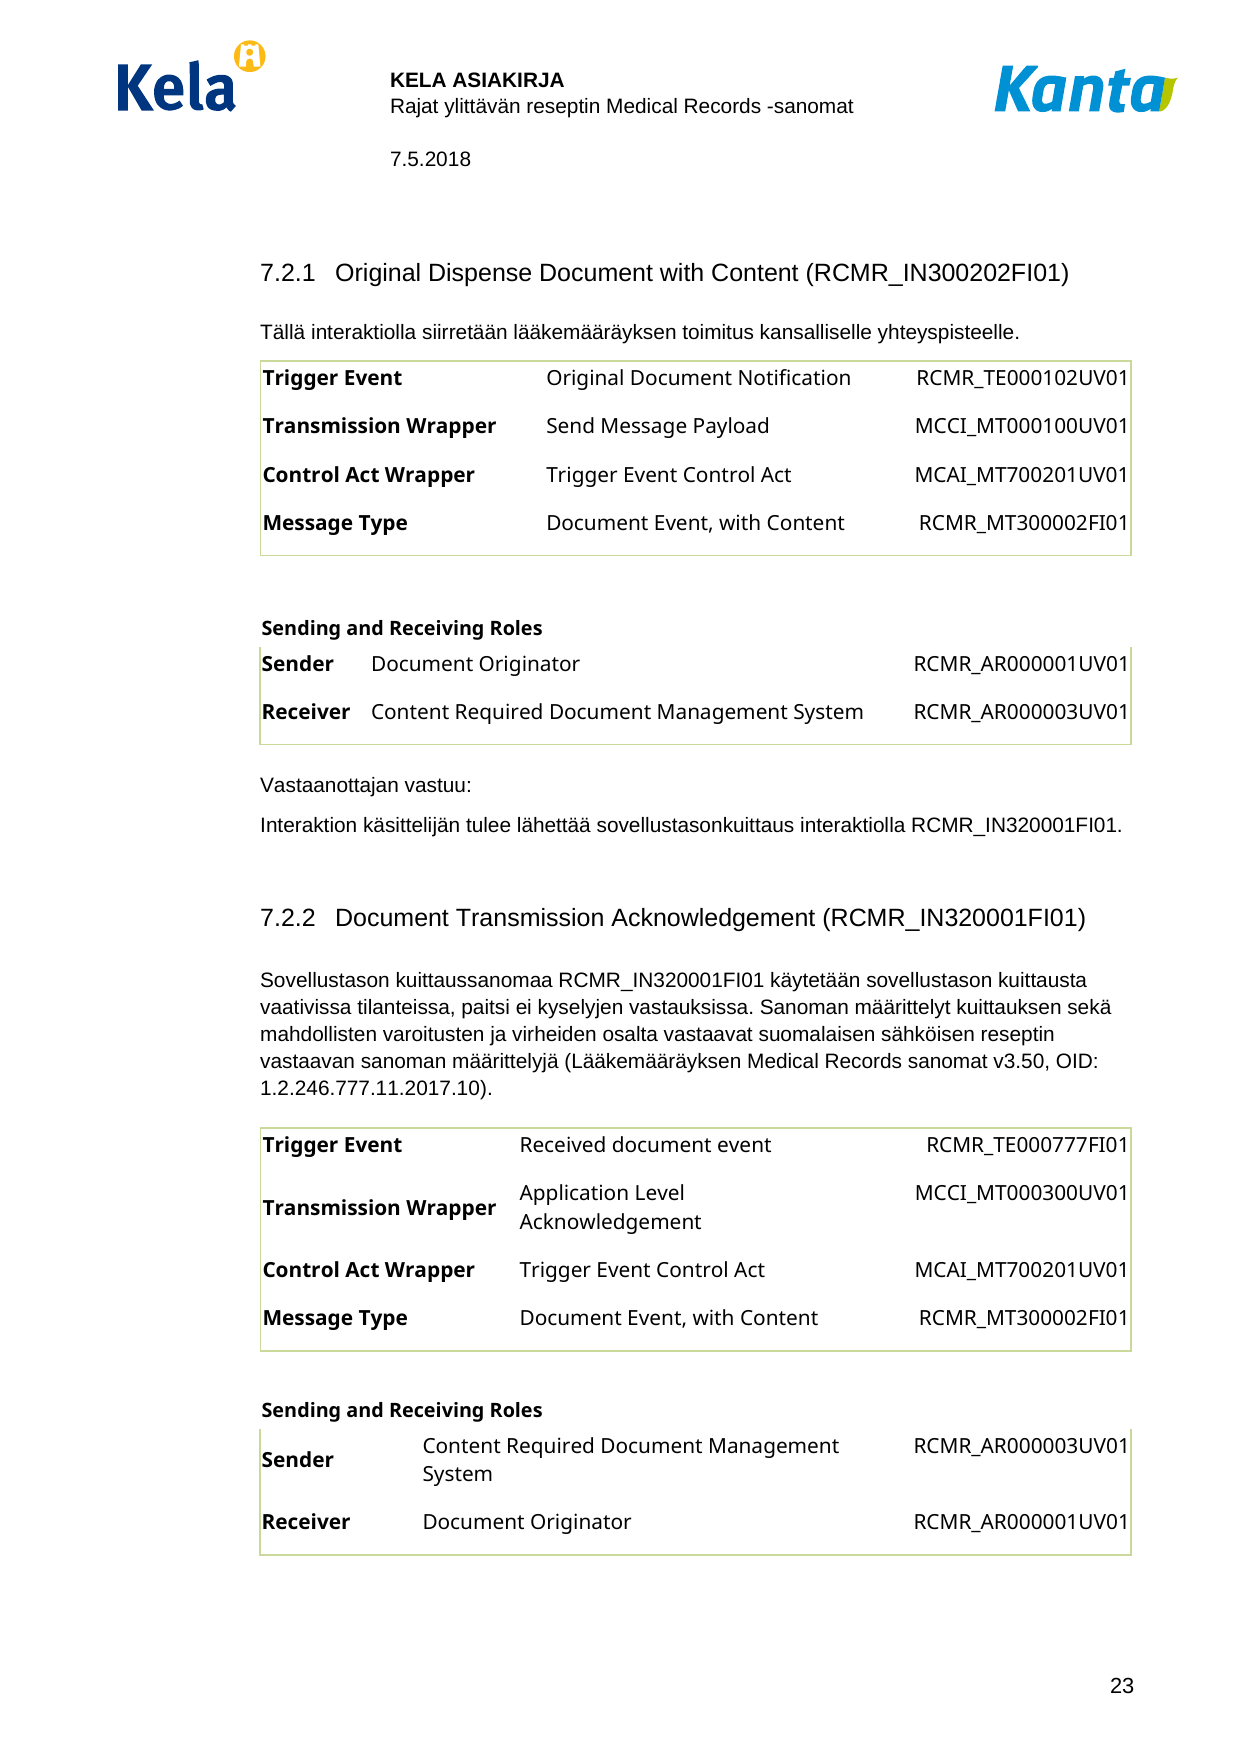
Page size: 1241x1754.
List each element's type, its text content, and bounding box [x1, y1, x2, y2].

table_cell Transmission Wrapper [261, 1177, 518, 1254]
table_cell Application Level Acknowledgement [518, 1177, 872, 1254]
table_cell RCMR_MT300002FI01 [886, 506, 1130, 555]
table_cell MCAI_MT700201UV01 [872, 1254, 1130, 1302]
table_header RCMR_TE000777FI01 [872, 1129, 1130, 1177]
table_header Trigger Event [261, 362, 544, 410]
table_cell Trigger Event Control Act [545, 458, 886, 506]
table_cell Message Type [261, 506, 544, 555]
subtitle Original Dispense Document with Content (RCMR_IN300202FI01) [260, 257, 1128, 286]
table_cell Content Required Document Management System [369, 696, 883, 744]
table_header RCMR_TE000102UV01 [886, 362, 1130, 410]
table_cell Transmission Wrapper [261, 410, 544, 458]
subtitle Document Transmission Acknowledgement (RCMR_IN320001FI01) [260, 903, 1128, 931]
table_cell RCMR_AR000001UV01 [883, 1506, 1130, 1554]
table_cell Trigger Event Control Act [518, 1254, 872, 1302]
table_cell RCMR_MT300002FI01 [872, 1302, 1130, 1350]
table_cell Document Event, with Content [518, 1302, 872, 1350]
table_header Received document event [518, 1129, 872, 1177]
table_cell Receiver [261, 1506, 421, 1554]
table_cell MCCI_MT000300UV01 [872, 1177, 1130, 1254]
table_cell Sender [261, 647, 369, 696]
text Sovellustason kuittaussanomaa RCMR_IN320001FI01 käytetään sovellustason kuittausta vaativissa tilanteissa, paitsi ei kyselyjen vastauksissa. Sanoman määrittelyt kuittauksen sekä mahdollisten varoitusten ja virheiden osalta vastaavat suomalaisen sähköisen reseptin vastaavan sanoman määrittelyjä (Lääkemääräyksen Medical Records sanomat v3.50, OID: ). [260, 965, 1128, 1100]
table_cell Document Originator [421, 1506, 883, 1554]
table_cell RCMR_AR000001UV01 [883, 647, 1130, 696]
table_cell Control Act Wrapper [261, 458, 544, 506]
table_cell Sender [261, 1429, 421, 1506]
table_cell MCCI_MT000100UV01 [886, 410, 1130, 458]
text Tällä interaktiolla siirretään lääkemääräyksen toimitus kansalliselle yhteyspisteelle. [260, 319, 1128, 343]
table_cell MCAI_MT700201UV01 [886, 458, 1130, 506]
table_header Trigger Event [261, 1129, 518, 1177]
table_cell RCMR_AR000003UV01 [883, 1429, 1130, 1506]
table_cell Message Type [261, 1302, 518, 1350]
table_cell Control Act Wrapper [261, 1254, 518, 1302]
table_header Sending and Receiving Roles [260, 597, 1131, 647]
text Interaktion käsittelijän tulee lähettää sovellustasonkuittaus interaktiolla RCMR_IN320001FI01. [260, 813, 1128, 837]
table_header Original Document Notification [545, 362, 886, 410]
table_cell Document Originator [369, 647, 883, 696]
table_cell Document Event, with Content [545, 506, 886, 555]
table_cell Send Message Payload [545, 410, 886, 458]
table_cell Content Required Document Management System [421, 1429, 883, 1506]
table_cell Receiver [261, 696, 369, 744]
table_cell RCMR_AR000003UV01 [883, 696, 1130, 744]
table_header Sending and Receiving Roles [260, 1379, 1131, 1429]
text Vastaanottajan vastuu: [260, 772, 1128, 796]
